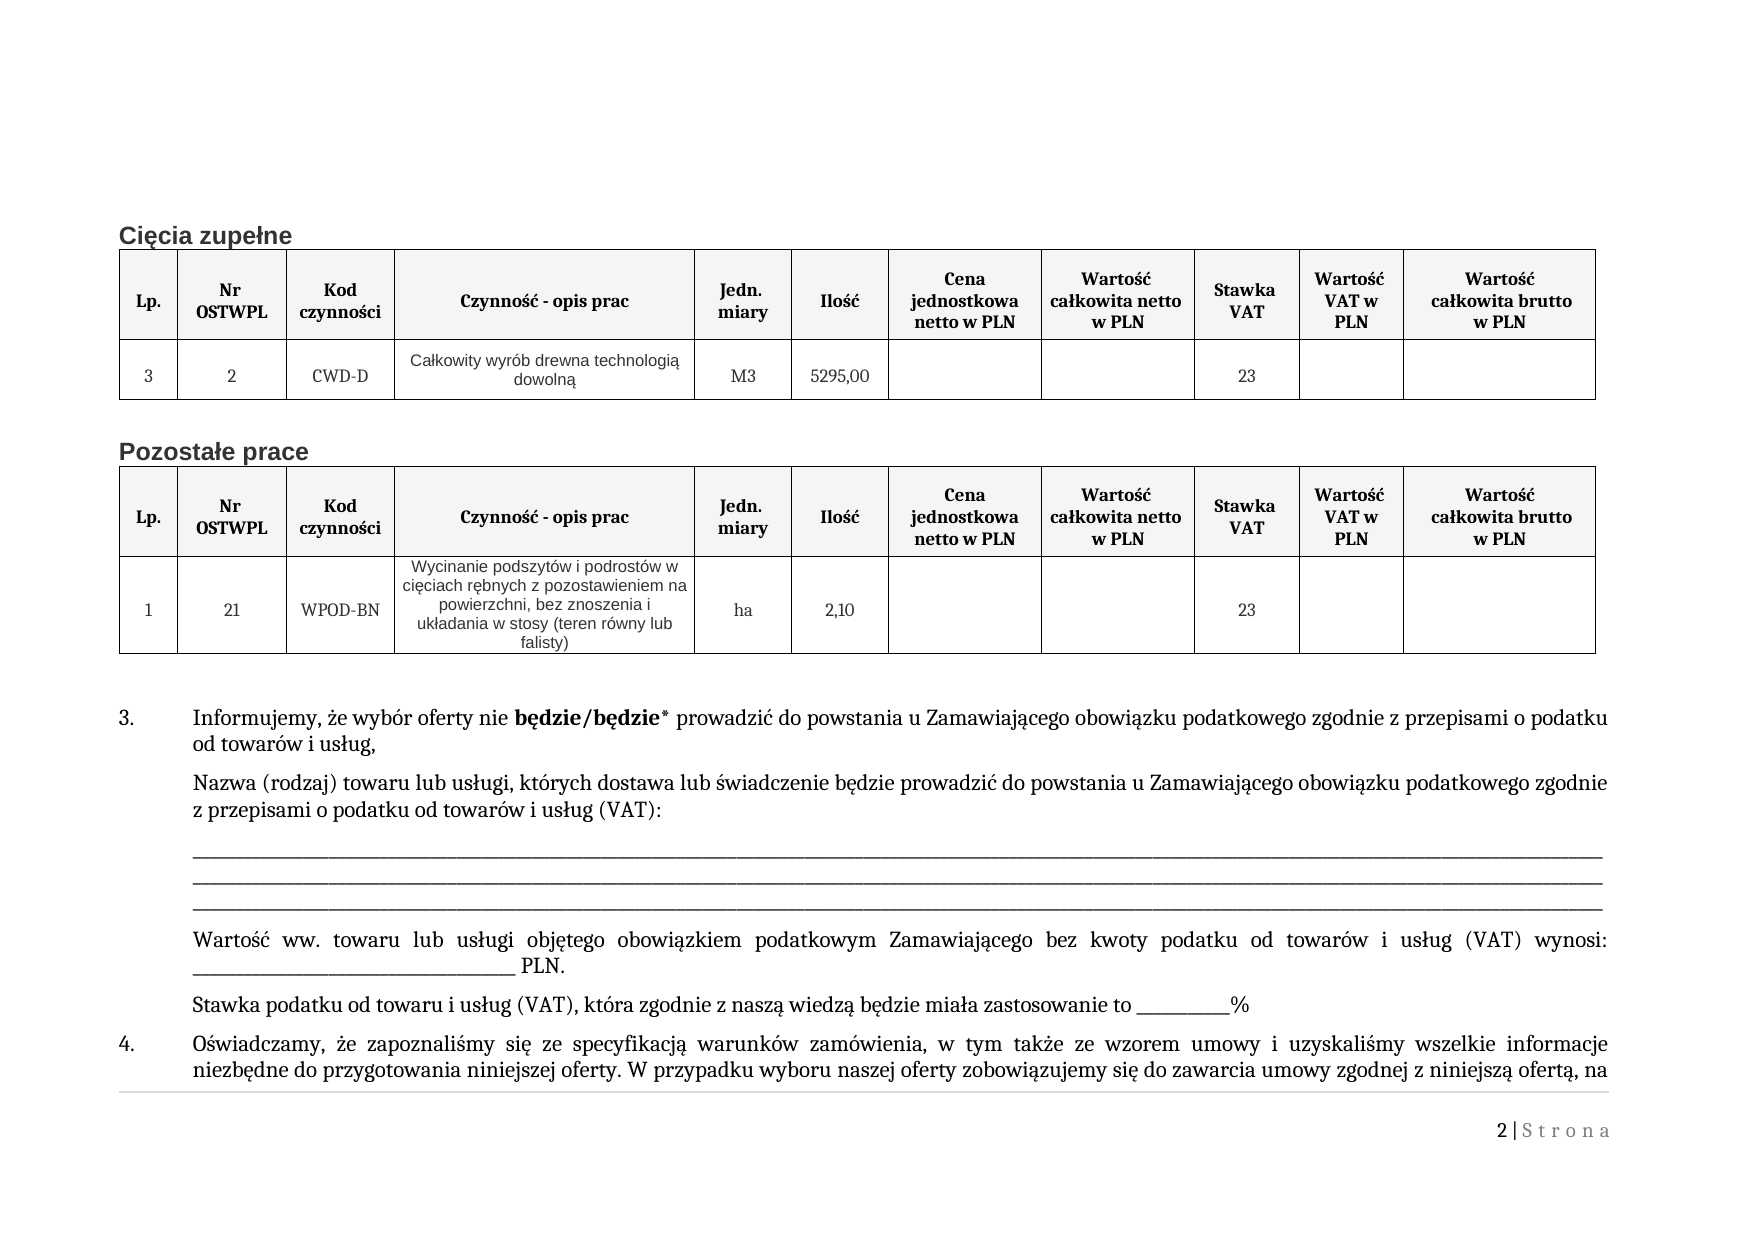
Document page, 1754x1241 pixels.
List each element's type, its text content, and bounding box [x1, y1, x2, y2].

table_cell 23 [1195, 557, 1299, 652]
table_header Wartość całkowita brutto w PLN [1404, 250, 1595, 339]
table_header Ilość [792, 250, 888, 339]
text Cięcia zupełne [119, 221, 1609, 249]
table_cell [1042, 557, 1194, 652]
table_header Lp. [120, 467, 177, 556]
table_header Kod czynności [287, 467, 394, 556]
table_header Cena jednostkowa netto w PLN [889, 250, 1041, 339]
table_cell Całkowity wyrób drewna technologią dowolną [395, 340, 694, 399]
table_cell 23 [1195, 340, 1299, 399]
table_header Czynność - opis prac [395, 467, 694, 556]
table_cell M3 [695, 340, 791, 399]
table_header Nr OSTWPL [178, 467, 286, 556]
table_header Wartość VAT w PLN [1300, 467, 1403, 556]
table_cell 5295,00 [792, 340, 888, 399]
table_cell 21 [178, 557, 286, 652]
table_cell Wycinanie podszytów i podrostów w cięciach rębnych z pozostawieniem na powierzchni, bez znoszenia i układania w stosy (teren równy lub falisty) [395, 557, 694, 652]
table_header Stawka VAT [1195, 467, 1299, 556]
table_cell ha [695, 557, 791, 652]
table_header Nr OSTWPL [178, 250, 286, 339]
table_cell [889, 557, 1041, 652]
text Pozostałe prace [119, 437, 1609, 466]
table_header Lp. [120, 250, 177, 339]
table_cell [1404, 340, 1595, 399]
table_cell [889, 340, 1041, 399]
table_cell 2 [178, 340, 286, 399]
table_header Czynność - opis prac [395, 250, 694, 339]
text __________________________________________________________________________________________________________________________________________________________________________________________________________________________________________________________________________________________________________________________________________________________________________________________________________________________________________________________________________________________________________________ [193, 835, 1609, 914]
text Nazwa (rodzaj) towaru lub usługi, których dostawa lub świadczenie będzie prowadzić do powstania u Zamawiającego obowiązku podatkowego zgodnie z przepisami o podatku od towarów i usług (VAT): [193, 770, 1609, 823]
table_header Kod czynności [287, 250, 394, 339]
table_header Wartość całkowita netto w PLN [1042, 250, 1194, 339]
text 3. Informujemy, że wybór oferty nie będzie/będzie* prowadzić do powstania u Zamawiającego obowiązku podatkowego zgodnie z przepisami o podatku od towarów i usług, [119, 705, 1609, 758]
table_cell [1300, 557, 1403, 652]
table_cell CWD-D [287, 340, 394, 399]
table_cell [1042, 340, 1194, 399]
table_header Wartość całkowita brutto w PLN [1404, 467, 1595, 556]
table_header Wartość VAT w PLN [1300, 250, 1403, 339]
table_header Jedn. miary [695, 250, 791, 339]
table_header Stawka VAT [1195, 250, 1299, 339]
table_header Cena jednostkowa netto w PLN [889, 467, 1041, 556]
table_cell WPOD-BN [287, 557, 394, 652]
text Wartość ww. towaru lub usługi objętego obowiązkiem podatkowym Zamawiającego bez kwoty podatku od towarów i usług (VAT) wynosi: ______________________________________ PLN. [193, 927, 1609, 979]
table_header Jedn. miary [695, 467, 791, 556]
table_cell 1 [120, 557, 177, 652]
table_cell [1404, 557, 1595, 652]
table_header Ilość [792, 467, 888, 556]
table_cell 2,10 [792, 557, 888, 652]
text Stawka podatku od towaru i usług (VAT), która zgodnie z naszą wiedzą będzie miała zastosowanie to ___________% [193, 992, 1609, 1018]
table_cell [1300, 340, 1403, 399]
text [119, 1031, 1609, 1084]
table_cell 3 [120, 340, 177, 399]
table_header Wartość całkowita netto w PLN [1042, 467, 1194, 556]
